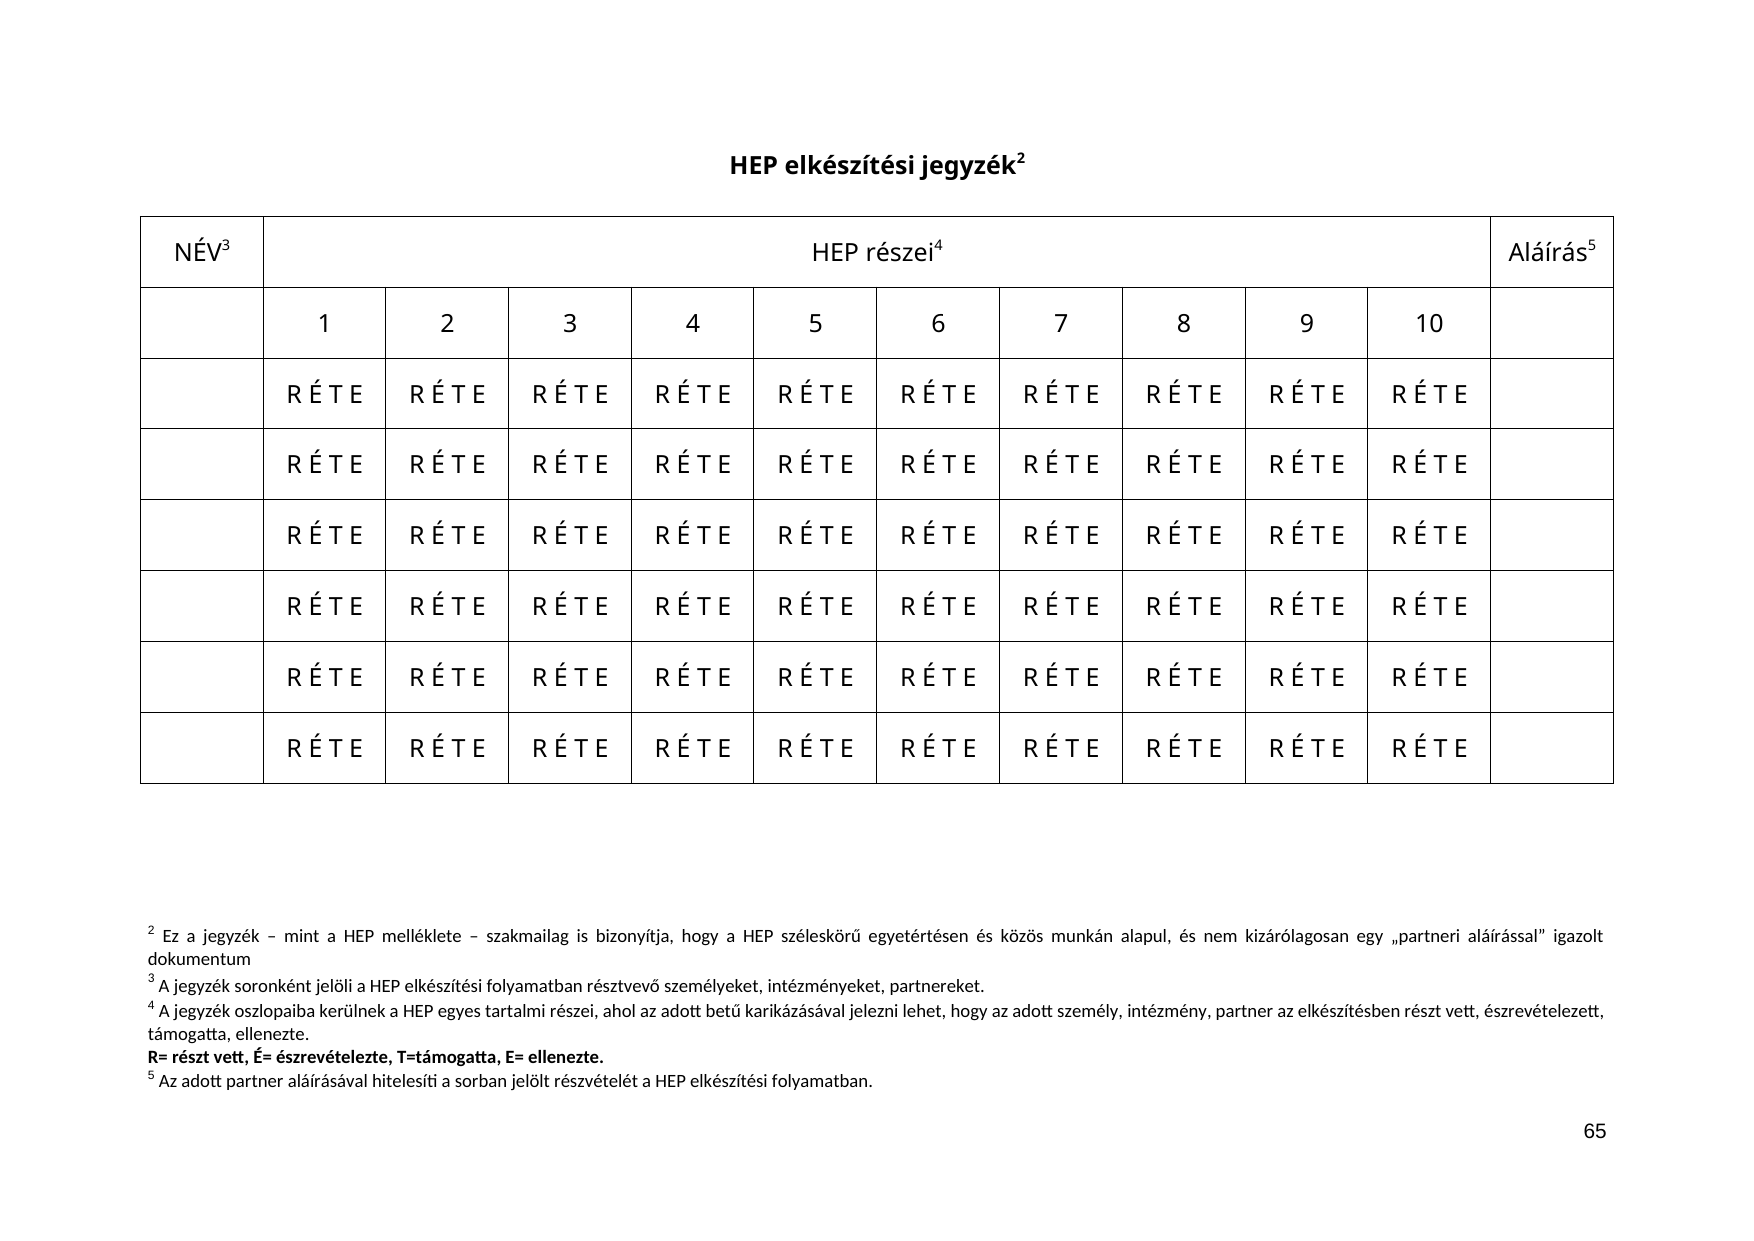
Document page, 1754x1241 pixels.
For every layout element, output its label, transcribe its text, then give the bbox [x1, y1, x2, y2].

table_cell R É T E [509, 713, 631, 782]
table_cell R É T E [1368, 713, 1490, 782]
table_cell R É T E [1246, 571, 1367, 641]
table_cell R É T E [1368, 642, 1490, 712]
table_cell R É T E [632, 500, 753, 570]
table_cell R É T E [1123, 500, 1245, 570]
table_cell R É T E [1246, 500, 1367, 570]
table_cell R É T E [509, 359, 631, 428]
table_cell [141, 642, 263, 712]
table_cell [1491, 500, 1613, 570]
table_cell R É T E [1246, 429, 1367, 499]
table_cell R É T E [1000, 571, 1122, 641]
table_cell 9 [1246, 288, 1367, 357]
table_cell R É T E [509, 642, 631, 712]
table_cell R É T E [877, 500, 999, 570]
table_cell R É T E [386, 713, 508, 782]
table_cell R É T E [1123, 713, 1245, 782]
table_cell 1 [264, 288, 385, 357]
table_cell R É T E [754, 571, 876, 641]
table_cell R É T E [1368, 359, 1490, 428]
table_cell R É T E [264, 642, 385, 712]
table_cell 2 [386, 288, 508, 357]
table_cell R É T E [877, 642, 999, 712]
table_cell R É T E [264, 713, 385, 782]
table_cell R É T E [754, 429, 876, 499]
table_cell R É T E [754, 642, 876, 712]
table_cell R É T E [1368, 500, 1490, 570]
table_cell R É T E [632, 571, 753, 641]
table_cell R É T E [1246, 359, 1367, 428]
table_cell [141, 359, 263, 428]
table_cell R É T E [264, 429, 385, 499]
table_cell R É T E [1368, 429, 1490, 499]
table_cell [1491, 713, 1613, 782]
table_cell R É T E [264, 571, 385, 641]
table_cell R É T E [1000, 429, 1122, 499]
table_cell R É T E [632, 713, 753, 782]
table_cell 7 [1000, 288, 1122, 357]
table_cell 10 [1368, 288, 1490, 357]
table_cell R É T E [1246, 642, 1367, 712]
table_header HEP részei [264, 217, 1490, 287]
table_cell R É T E [509, 571, 631, 641]
table_cell R É T E [877, 571, 999, 641]
table_cell R É T E [264, 359, 385, 428]
table_cell [141, 571, 263, 641]
table_cell [141, 713, 263, 782]
table_cell R É T E [1368, 571, 1490, 641]
table_cell [1491, 571, 1613, 641]
table_cell 8 [1123, 288, 1245, 357]
table_cell [1491, 642, 1613, 712]
table_cell [1491, 359, 1613, 428]
table_cell R É T E [877, 429, 999, 499]
table_cell 3 [509, 288, 631, 357]
table_cell R É T E [632, 429, 753, 499]
text HEP elkészítési jegyzék [148, 148, 1606, 182]
table_header Aláírás [1491, 217, 1613, 287]
table_cell R É T E [877, 359, 999, 428]
table_cell R É T E [1246, 713, 1367, 782]
table_cell R É T E [1123, 642, 1245, 712]
table_cell R É T E [1000, 642, 1122, 712]
table_cell R É T E [754, 500, 876, 570]
table_cell [1491, 288, 1613, 357]
table_cell [1491, 429, 1613, 499]
table_cell R É T E [754, 713, 876, 782]
table_cell R É T E [1123, 571, 1245, 641]
table_cell R É T E [386, 571, 508, 641]
table_cell [141, 500, 263, 570]
table_cell R É T E [386, 429, 508, 499]
table_cell R É T E [632, 359, 753, 428]
table_cell R É T E [509, 500, 631, 570]
table_cell 4 [632, 288, 753, 357]
table_cell R É T E [632, 642, 753, 712]
table_cell R É T E [1000, 500, 1122, 570]
table_cell R É T E [754, 359, 876, 428]
table_cell R É T E [1123, 359, 1245, 428]
table_cell R É T E [1000, 359, 1122, 428]
table_cell R É T E [877, 713, 999, 782]
table_cell R É T E [509, 429, 631, 499]
table_cell 5 [754, 288, 876, 357]
table_cell R É T E [264, 500, 385, 570]
table_cell [141, 288, 263, 357]
table_cell R É T E [1123, 429, 1245, 499]
table_cell R É T E [386, 500, 508, 570]
table_cell R É T E [386, 642, 508, 712]
table_header NÉV [141, 217, 263, 287]
table_cell 6 [877, 288, 999, 357]
table_cell R É T E [386, 359, 508, 428]
table_cell [141, 429, 263, 499]
table_cell R É T E [1000, 713, 1122, 782]
